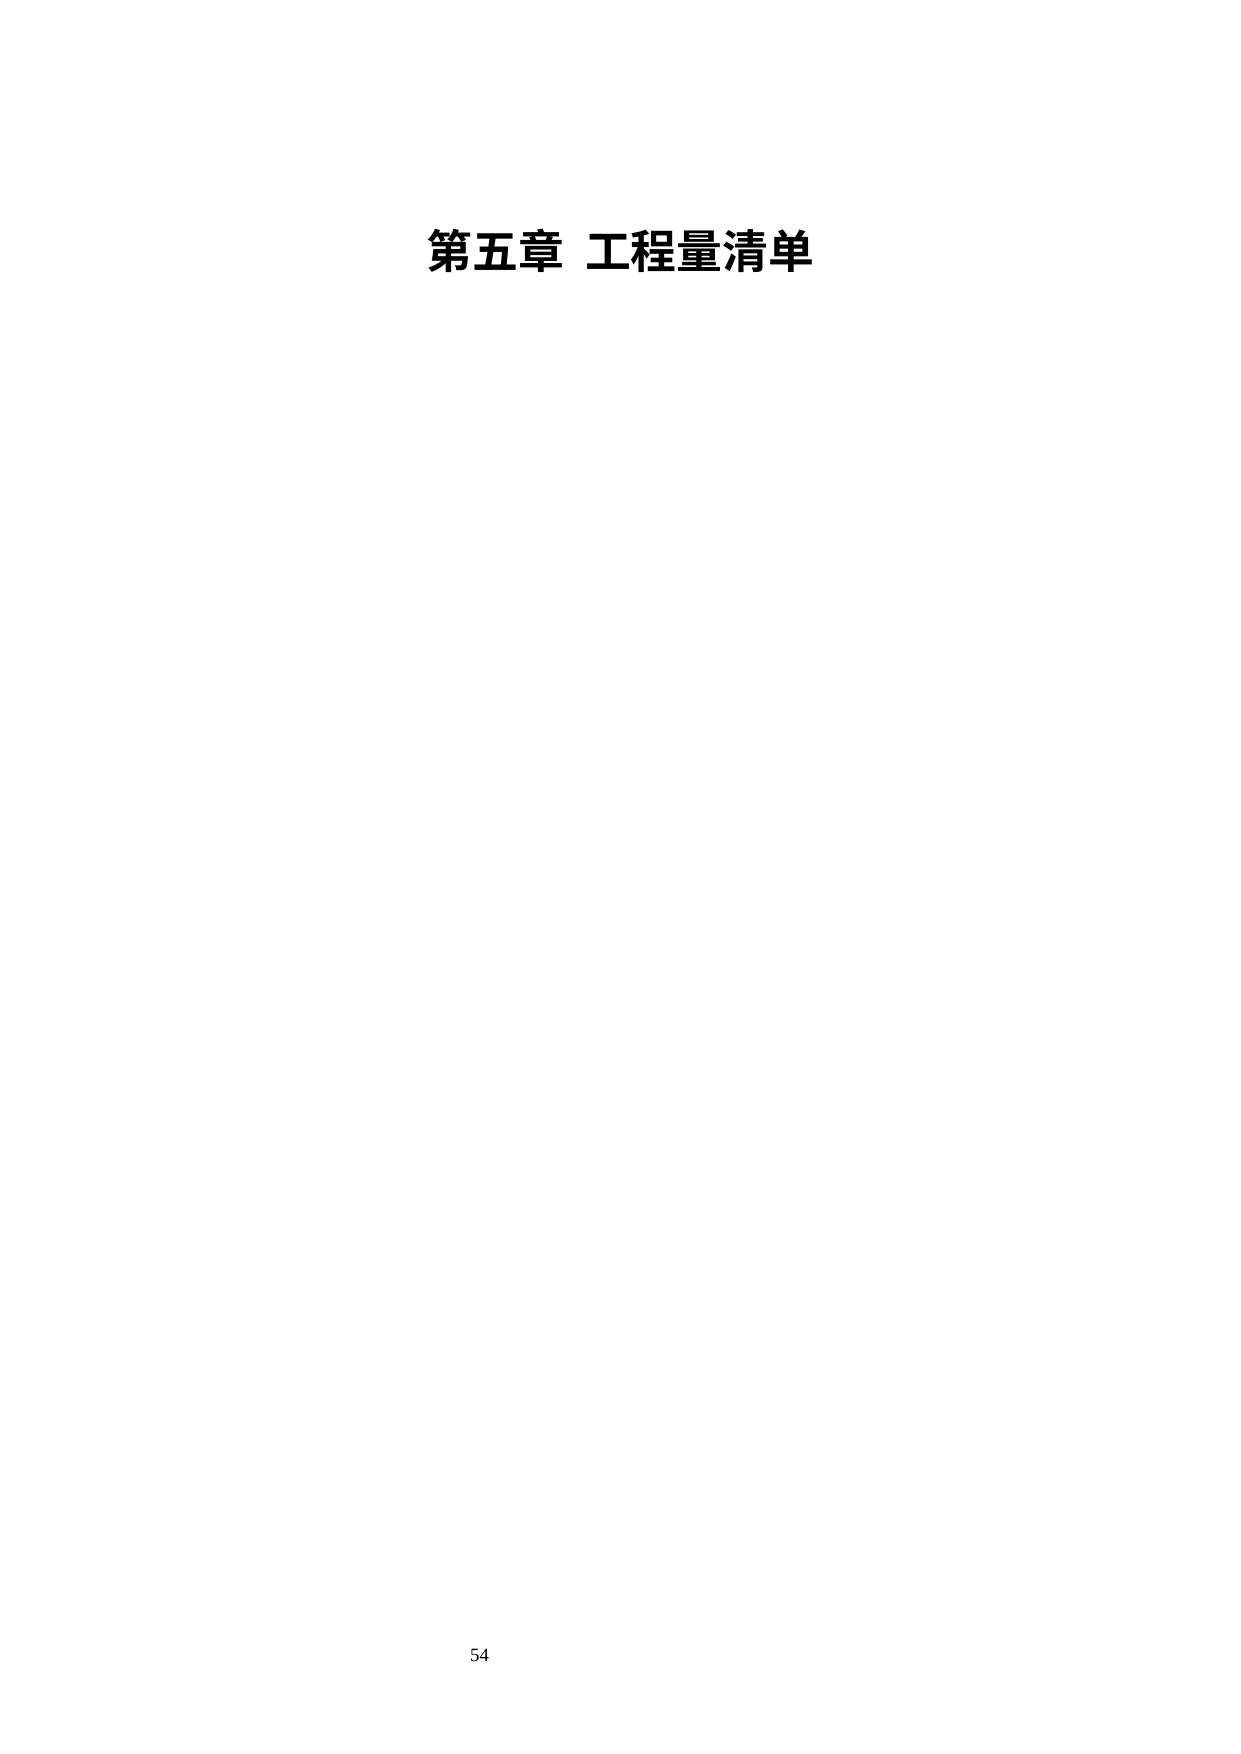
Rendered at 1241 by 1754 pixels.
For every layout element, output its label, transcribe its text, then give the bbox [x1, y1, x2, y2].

subtitle 第五章 工程量清单 [187, 215, 1053, 282]
